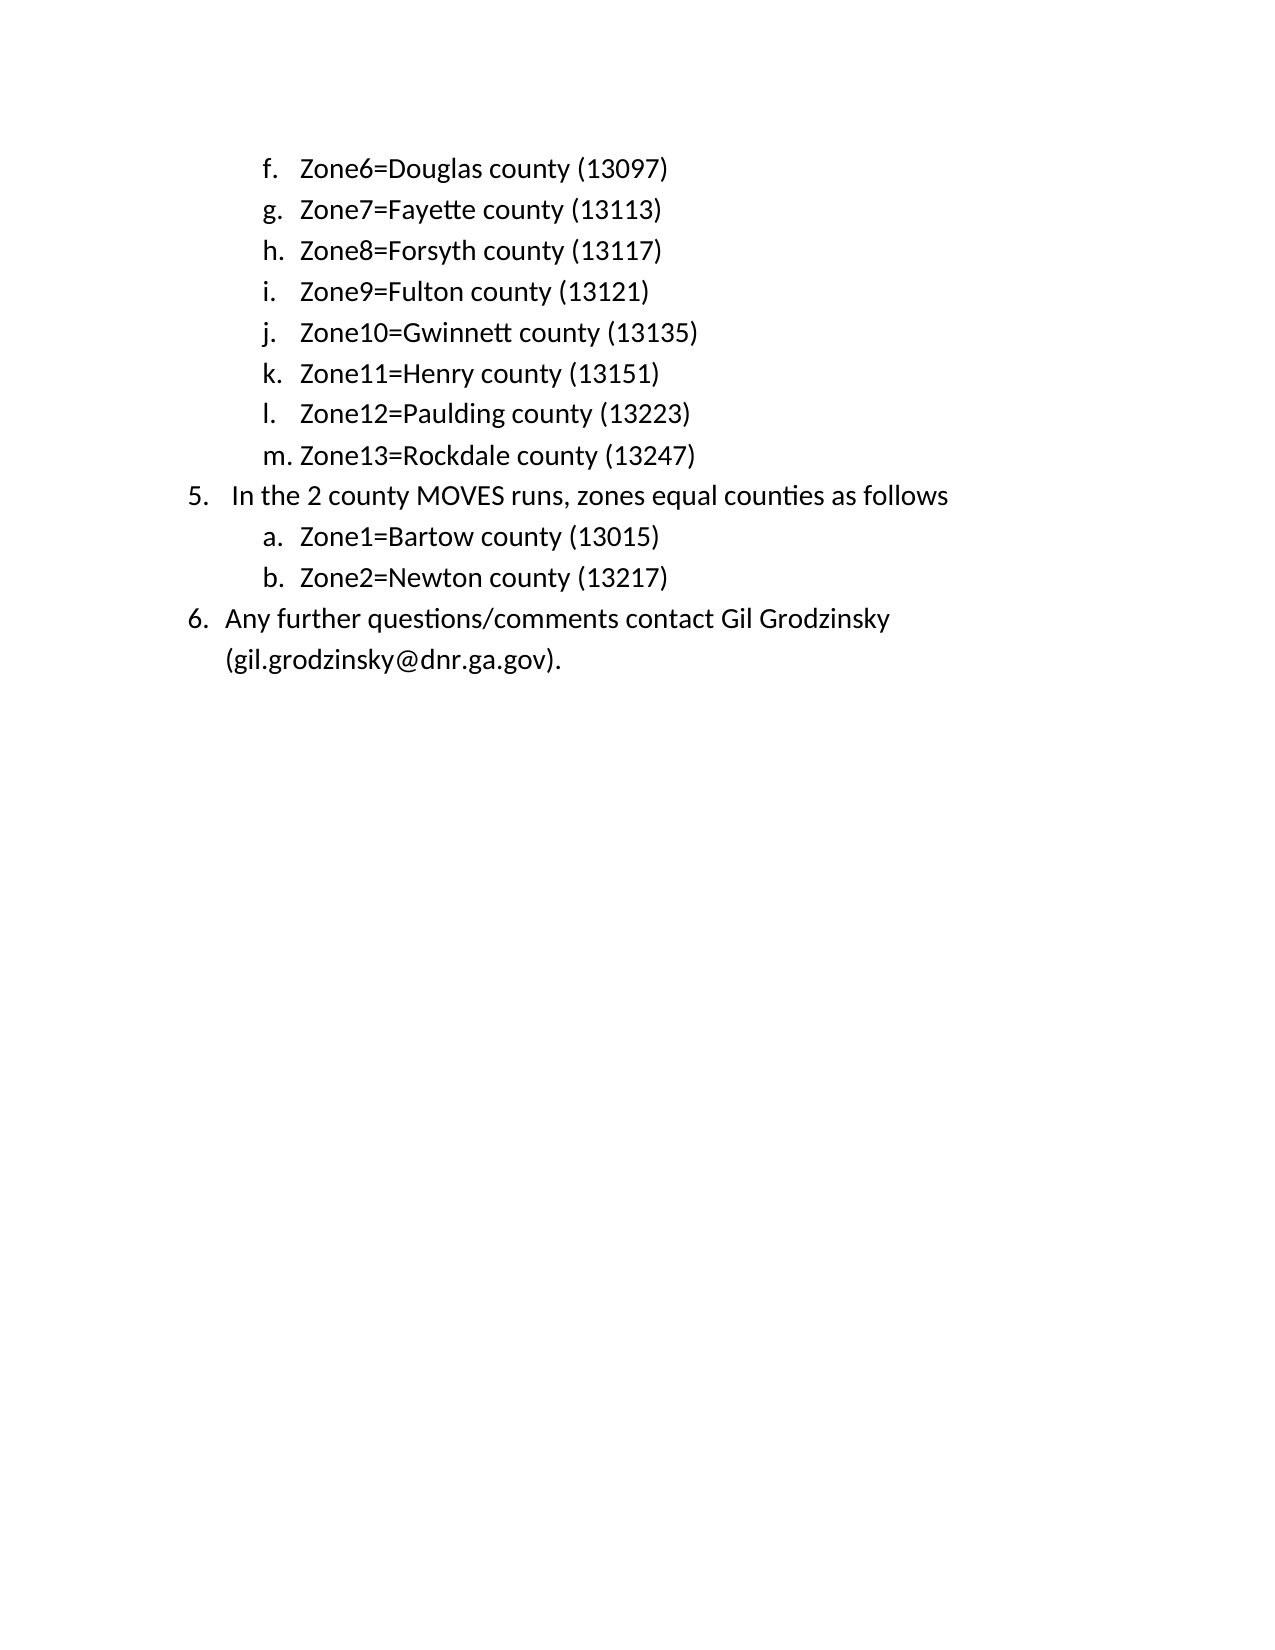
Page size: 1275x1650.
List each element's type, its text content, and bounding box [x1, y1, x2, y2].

list Zone12=Paulding county (13223) [262, 396, 1144, 431]
list Zone2=Newton county (13217) [262, 559, 1144, 595]
list Zone11=Henry county (13151) [262, 355, 1144, 390]
list In the 2 county MOVES runs, zones equal counties as follows [187, 477, 1144, 513]
list Zone10=Gwinnett county (13135) [262, 314, 1144, 349]
list Any further questions/comments contact Gil Grodzinsky (gil.grodzinsky@dnr.ga.gov). [187, 600, 1144, 677]
list Zone9=Fulton county (13121) [262, 273, 1144, 308]
list Zone6=Douglas county (13097) [262, 150, 1144, 186]
list Zone1=Bartow county (13015) [262, 518, 1144, 554]
list Zone7=Fayette county (13113) [262, 191, 1144, 227]
list Zone13=Rockdale county (13247) [262, 437, 1144, 472]
list Zone8=Forsyth county (13117) [262, 232, 1144, 267]
